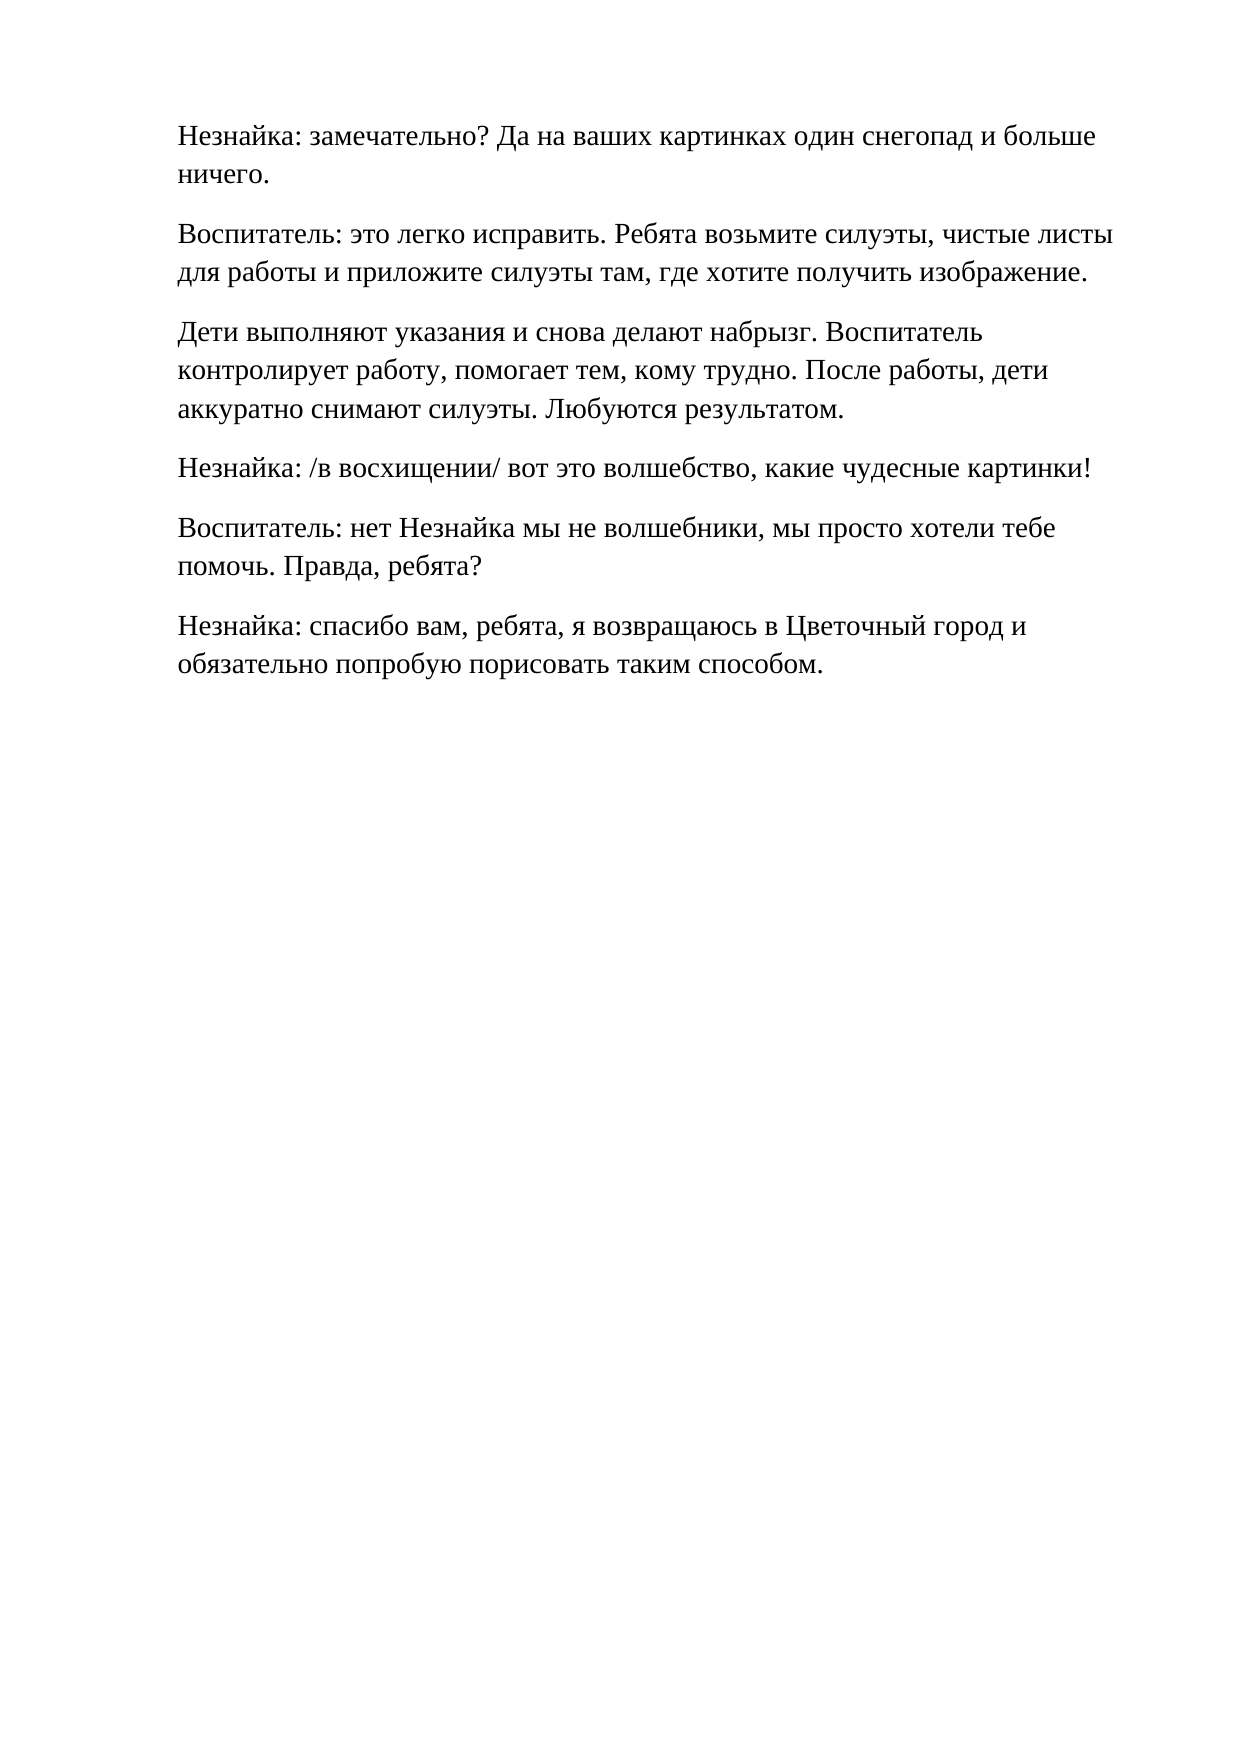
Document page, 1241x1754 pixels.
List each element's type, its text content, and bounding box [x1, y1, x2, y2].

text Незнайка: замечательно? Да на ваших картинках один снегопад и больше ничего. [177, 118, 1152, 190]
text Дети выполняют указания и снова делают набрызг. Воспитатель контролирует работу, помогает тем, кому трудно. После работы, дети аккуратно снимают силуэты. Любуются результатом. [177, 314, 1152, 424]
text Незнайка: спасибо вам, ребята, я возвращаюсь в Цветочный город и обязательно попробую порисовать таким способом. [177, 608, 1152, 680]
text Воспитатель: это легко исправить. Ребята возьмите силуэты, чистые листы для работы и приложите силуэты там, где хотите получить изображение. [177, 216, 1152, 288]
text Воспитатель: нет Незнайка мы не волшебники, мы просто хотели тебе помочь. Правда, ребята? [177, 510, 1152, 582]
text Незнайка: /в восхищении/ вот это волшебство, какие чудесные картинки! [177, 450, 1152, 484]
